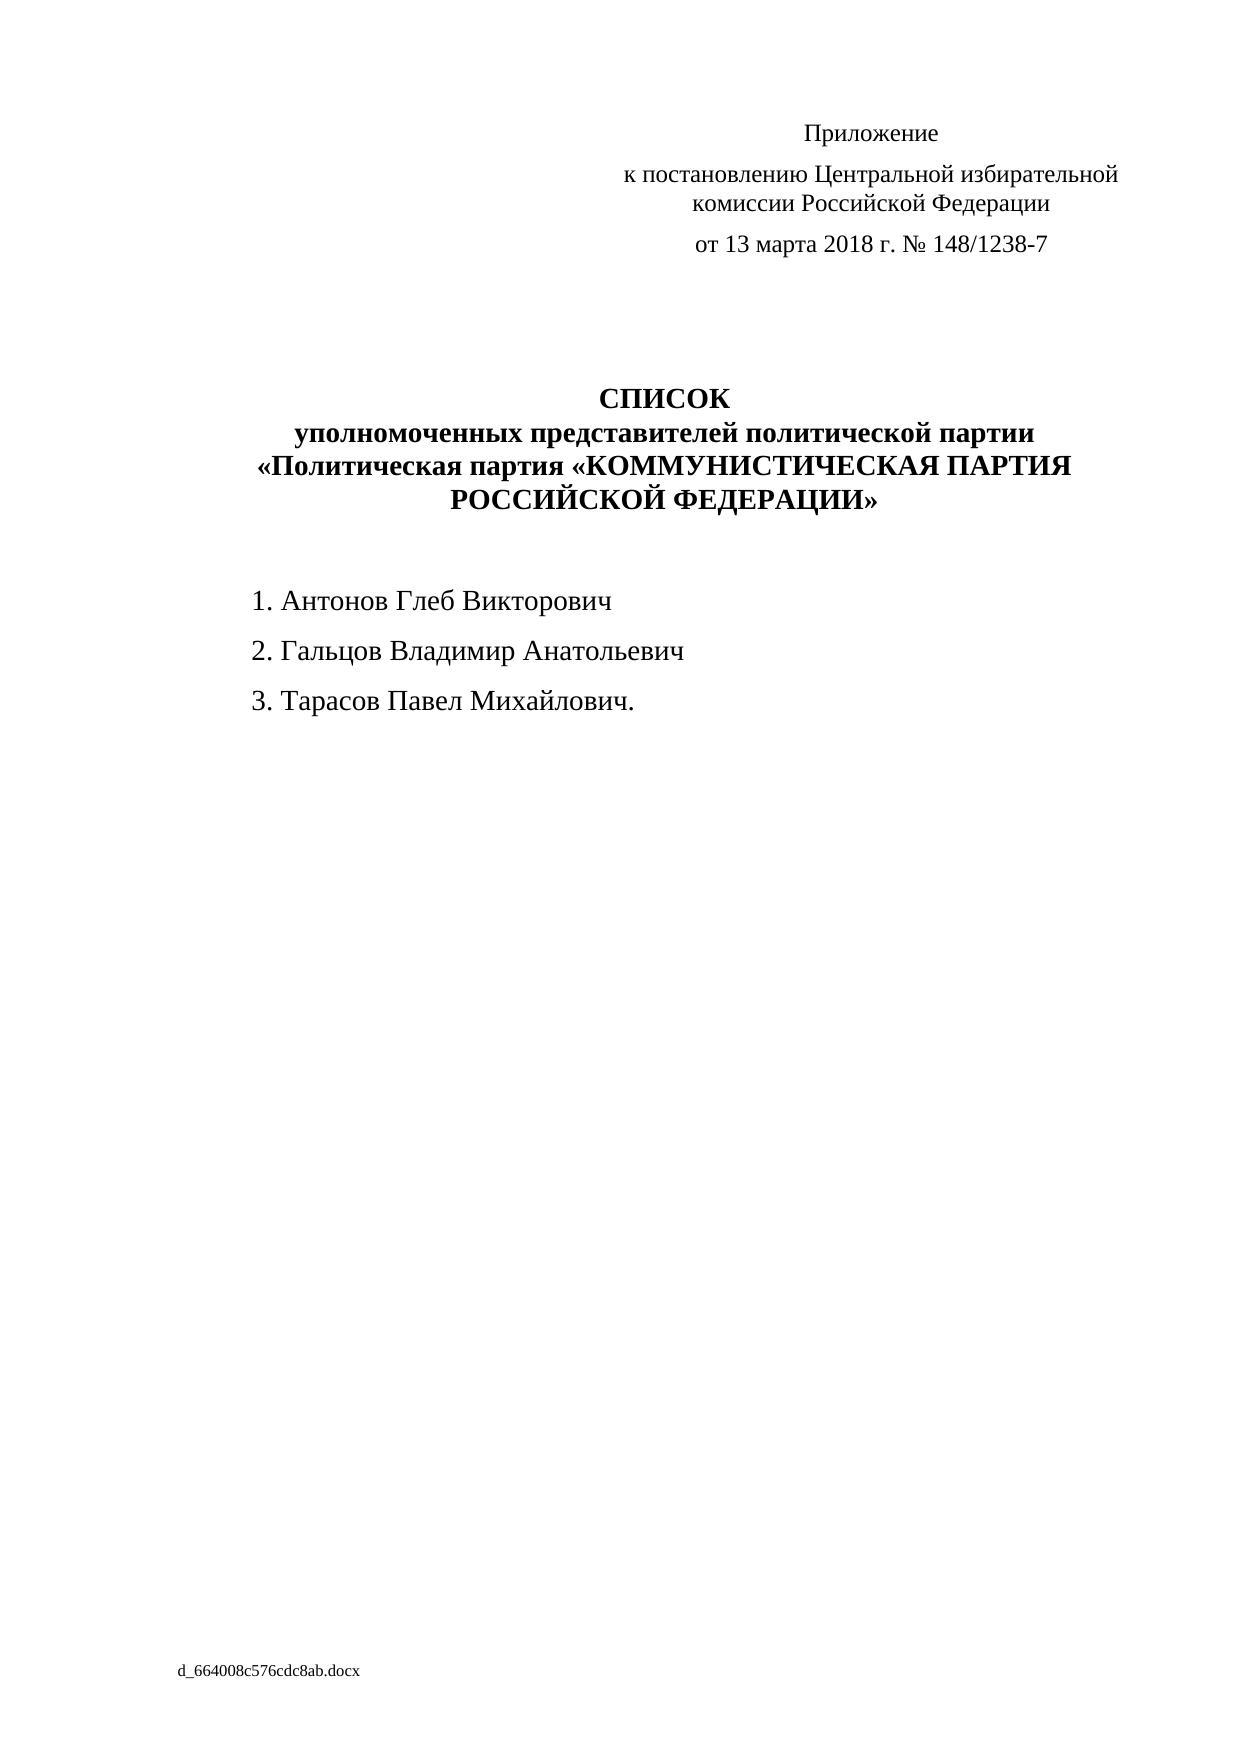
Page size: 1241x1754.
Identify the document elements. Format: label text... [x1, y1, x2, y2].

text 2. Гальцов Владимир Анатольевич [177, 633, 1152, 667]
text от 13 марта 2018 г. № 148/1238-7 [591, 229, 1152, 258]
text Приложение [591, 118, 1152, 147]
text СПИСОК [177, 381, 1152, 415]
text 1. Антонов Глеб Викторович [177, 583, 1152, 616]
text 3. Тарасов Павел Михайлович. [177, 683, 1152, 717]
text к постановлению Центральной избирательной комиссии Российской Федерации [591, 159, 1152, 217]
text уполномоченных представителей политической партии «Политическая партия «КОММУНИСТИЧЕСКАЯ ПАРТИЯ РОССИЙСКОЙ ФЕДЕРАЦИИ» [177, 415, 1152, 516]
